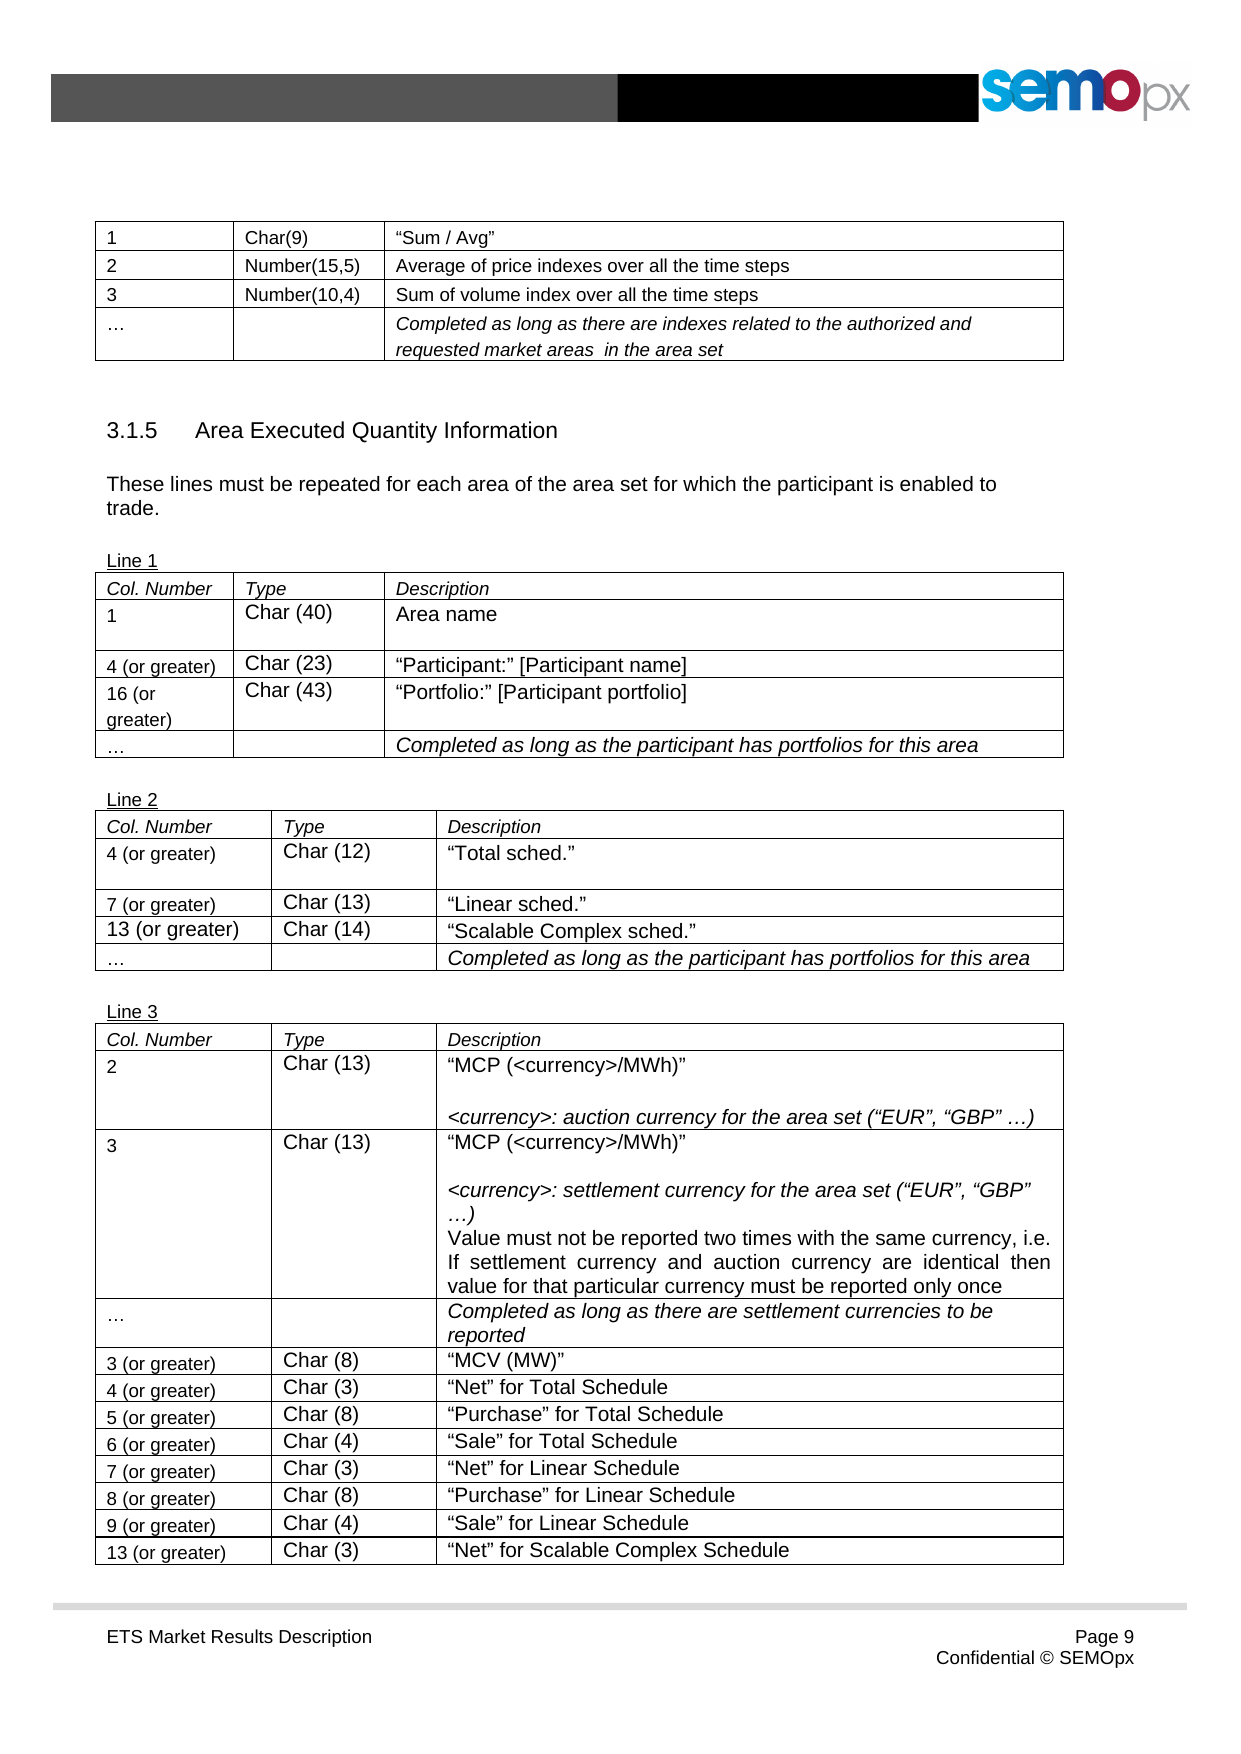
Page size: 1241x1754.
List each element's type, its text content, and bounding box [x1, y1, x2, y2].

text trade. [106, 496, 1134, 520]
table_cell Char (3) [272, 1456, 436, 1482]
table_cell Char (23) [234, 651, 384, 677]
table_cell Char(9) [234, 222, 384, 250]
table_cell “Portfolio:” [Participant portfolio] [385, 678, 1063, 730]
table_cell 9 (or greater) [96, 1510, 271, 1536]
table_cell “MCV (MW)” [437, 1348, 1063, 1374]
table_cell Number(15,5) [234, 251, 384, 278]
table_cell “MCP (<currency>/MWh)” <currency>: auction currency for the area set (“EUR”, “GBP” …) [437, 1051, 1063, 1129]
table_cell “Sale” for Linear Schedule [437, 1510, 1063, 1536]
table_cell … [96, 1299, 271, 1347]
table_cell 4 (or greater) [96, 651, 233, 677]
table_header Col. Number [96, 811, 271, 837]
table_cell 6 (or greater) [96, 1429, 271, 1455]
table_cell Char (8) [272, 1402, 436, 1428]
table_cell … [96, 308, 233, 360]
subtitle Area Executed Quantity Information [106, 417, 1134, 443]
table_cell Char (8) [272, 1483, 436, 1509]
table_cell “Sum / Avg” [385, 222, 1063, 250]
table_cell Area name [385, 600, 1063, 650]
table_cell Completed as long as the participant has portfolios for this area [437, 944, 1063, 970]
table_cell “Linear sched.” [437, 890, 1063, 916]
table_cell 3 (or greater) [96, 1348, 271, 1374]
table_cell [272, 1299, 436, 1347]
table_cell … [96, 731, 233, 757]
table_cell Char (3) [272, 1375, 436, 1401]
table_cell “Scalable Complex sched.” [437, 917, 1063, 943]
text Line 3 [106, 997, 1134, 1023]
table_header Description [385, 573, 1063, 599]
table_header Description [437, 811, 1063, 837]
table_cell Sum of volume index over all the time steps [385, 280, 1063, 307]
table_cell Number(10,4) [234, 280, 384, 307]
text These lines must be repeated for each area of the area set for which the participant is enabled to [106, 472, 1134, 496]
table_cell 3 [96, 1130, 271, 1298]
table_cell “Net” for Linear Schedule [437, 1456, 1063, 1482]
text Line 2 [106, 784, 1134, 810]
table_cell 13 (or greater) [96, 917, 271, 943]
table_cell “Net” for Scalable Complex Schedule [437, 1538, 1063, 1563]
table_cell … [96, 944, 271, 970]
table_cell Average of price indexes over all the time steps [385, 251, 1063, 278]
table_cell Char (40) [234, 600, 384, 650]
table_header Type [234, 573, 384, 599]
table_cell Char (12) [272, 839, 436, 888]
table_cell 1 [96, 600, 233, 650]
table_cell Char (13) [272, 1051, 436, 1129]
table_cell Char (8) [272, 1348, 436, 1374]
table_cell “Purchase” for Total Schedule [437, 1402, 1063, 1428]
table_cell “Participant:” [Participant name] [385, 651, 1063, 677]
picture [978, 59, 1193, 126]
table_cell “Net” for Total Schedule [437, 1375, 1063, 1401]
table_header Description [437, 1024, 1063, 1050]
table_cell Char (3) [272, 1538, 436, 1563]
table_cell 2 [96, 251, 233, 278]
table_cell Char (4) [272, 1510, 436, 1536]
table_cell 8 (or greater) [96, 1483, 271, 1509]
table_cell 16 (or greater) [96, 678, 233, 730]
table_cell Char (14) [272, 917, 436, 943]
table_header Type [272, 811, 436, 837]
table_header Col. Number [96, 573, 233, 599]
table_cell Char (13) [272, 1130, 436, 1298]
table_cell [272, 944, 436, 970]
table_cell 1 [96, 222, 233, 250]
text Line 1 [106, 546, 1134, 572]
table_cell “Total sched.” [437, 839, 1063, 888]
table_cell 7 (or greater) [96, 1456, 271, 1482]
table_cell “MCP (<currency>/MWh)” <currency>: settlement currency for the area set (“EUR”, “GBP” …) Value must not be reported two times with the same currency, i.e. If settlement currency and auction currency are identical then value for that particular currency must be reported only once [437, 1130, 1063, 1298]
table_cell “Purchase” for Linear Schedule [437, 1483, 1063, 1509]
table_cell Char (4) [272, 1429, 436, 1455]
table_cell Completed as long as there are indexes related to the authorized and requested market areas in the area set [385, 308, 1063, 360]
table_cell “Sale” for Total Schedule [437, 1429, 1063, 1455]
table_cell Completed as long as there are settlement currencies to be reported [437, 1299, 1063, 1347]
table_cell 5 (or greater) [96, 1402, 271, 1428]
table_cell Char (13) [272, 890, 436, 916]
table_cell 4 (or greater) [96, 839, 271, 888]
table_cell Char (43) [234, 678, 384, 730]
table_cell 2 [96, 1051, 271, 1129]
table_cell 7 (or greater) [96, 890, 271, 916]
table_cell 4 (or greater) [96, 1375, 271, 1401]
table_cell 3 [96, 280, 233, 307]
table_cell [234, 308, 384, 360]
table_header Type [272, 1024, 436, 1050]
table_cell [234, 731, 384, 757]
table_header Col. Number [96, 1024, 271, 1050]
table_cell Completed as long as the participant has portfolios for this area [385, 731, 1063, 757]
table_cell 13 (or greater) [96, 1538, 271, 1563]
